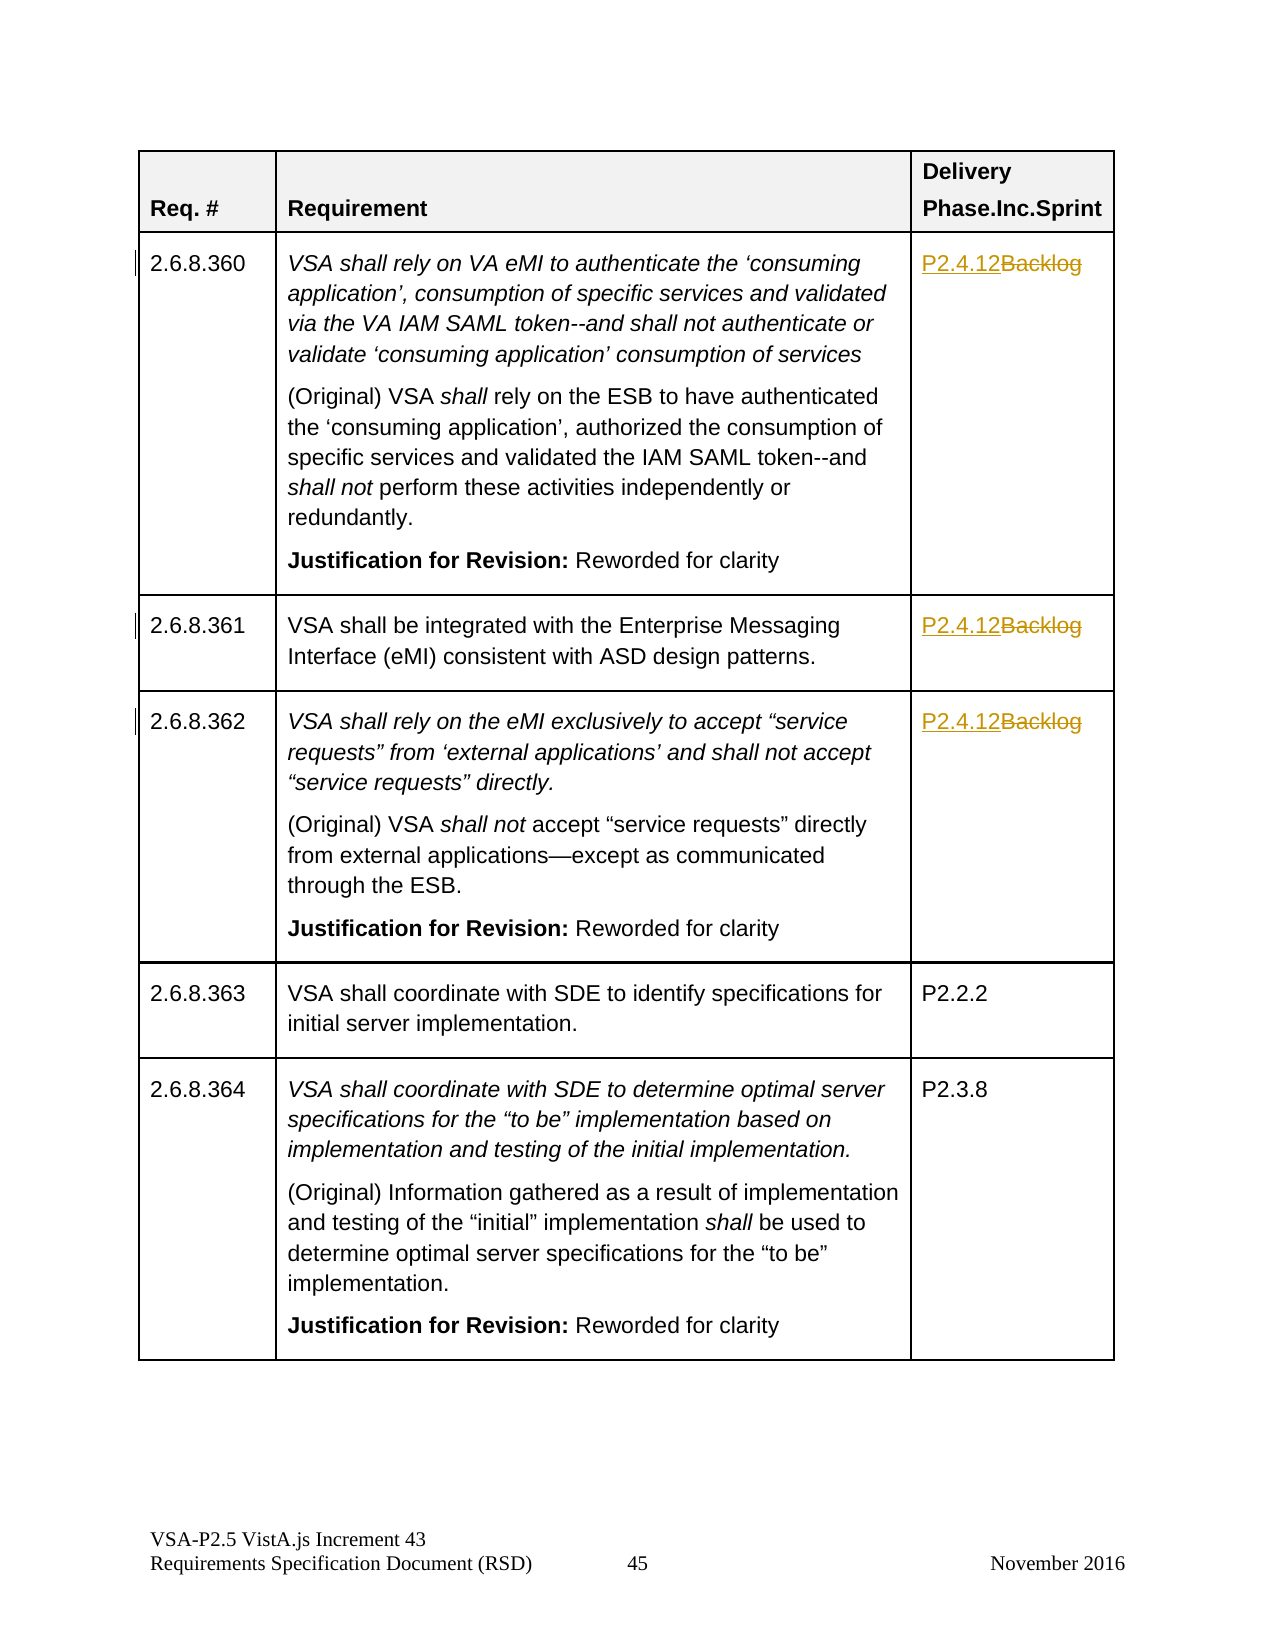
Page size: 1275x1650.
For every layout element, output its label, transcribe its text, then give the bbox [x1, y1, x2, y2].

table_cell 2.6.8.360 [140, 233, 275, 594]
table_header Delivery Phase.Inc.Sprint [912, 152, 1113, 231]
table_cell VSA shall coordinate with SDE to identify specifications for initial server implementation. [277, 964, 910, 1057]
table_cell VSA shall rely on VA eMI to authenticate the ‘consuming application’, consumption of specific services and validated via the VA IAM SAML token--and shall not authenticate or validate ‘consuming application’ consumption of services (Original) VSA shall rely on the ESB to have authenticated the ‘consuming application’, authorized the consumption of specific services and validated the IAM SAML token--and shall not perform these activities independently or redundantly. Justification for Revision: Reworded for clarity [277, 233, 910, 594]
table_cell VSA shall coordinate with SDE to determine optimal server specifications for the “to be” implementation based on implementation and testing of the initial implementation. (Original) Information gathered as a result of implementation and testing of the “initial” implementation shall be used to determine optimal server specifications for the “to be” implementation. Justification for Revision: Reworded for clarity [277, 1059, 910, 1359]
table_header Req. # [140, 152, 275, 231]
table_cell P2.2.2 [912, 964, 1113, 1057]
table_cell 2.6.8.364 [140, 1059, 275, 1359]
table_cell VSA shall rely on the eMI exclusively to accept “service requests” from ‘external applications’ and shall not accept “service requests” directly. (Original) VSA shall not accept “service requests” directly from external applications—except as communicated through the ESB. Justification for Revision: Reworded for clarity [277, 692, 910, 961]
table_header Requirement [277, 152, 910, 231]
table_cell VSA shall be integrated with the Enterprise Messaging Interface (eMI) consistent with ASD design patterns. [277, 596, 910, 689]
table_cell [912, 233, 1113, 594]
table_cell [912, 692, 1113, 961]
table_cell 2.6.8.363 [140, 964, 275, 1057]
table_cell 2.6.8.361 [140, 596, 275, 689]
table_cell 2.6.8.362 [140, 692, 275, 961]
table_cell [912, 596, 1113, 689]
table_cell P2.3.8 [912, 1059, 1113, 1359]
